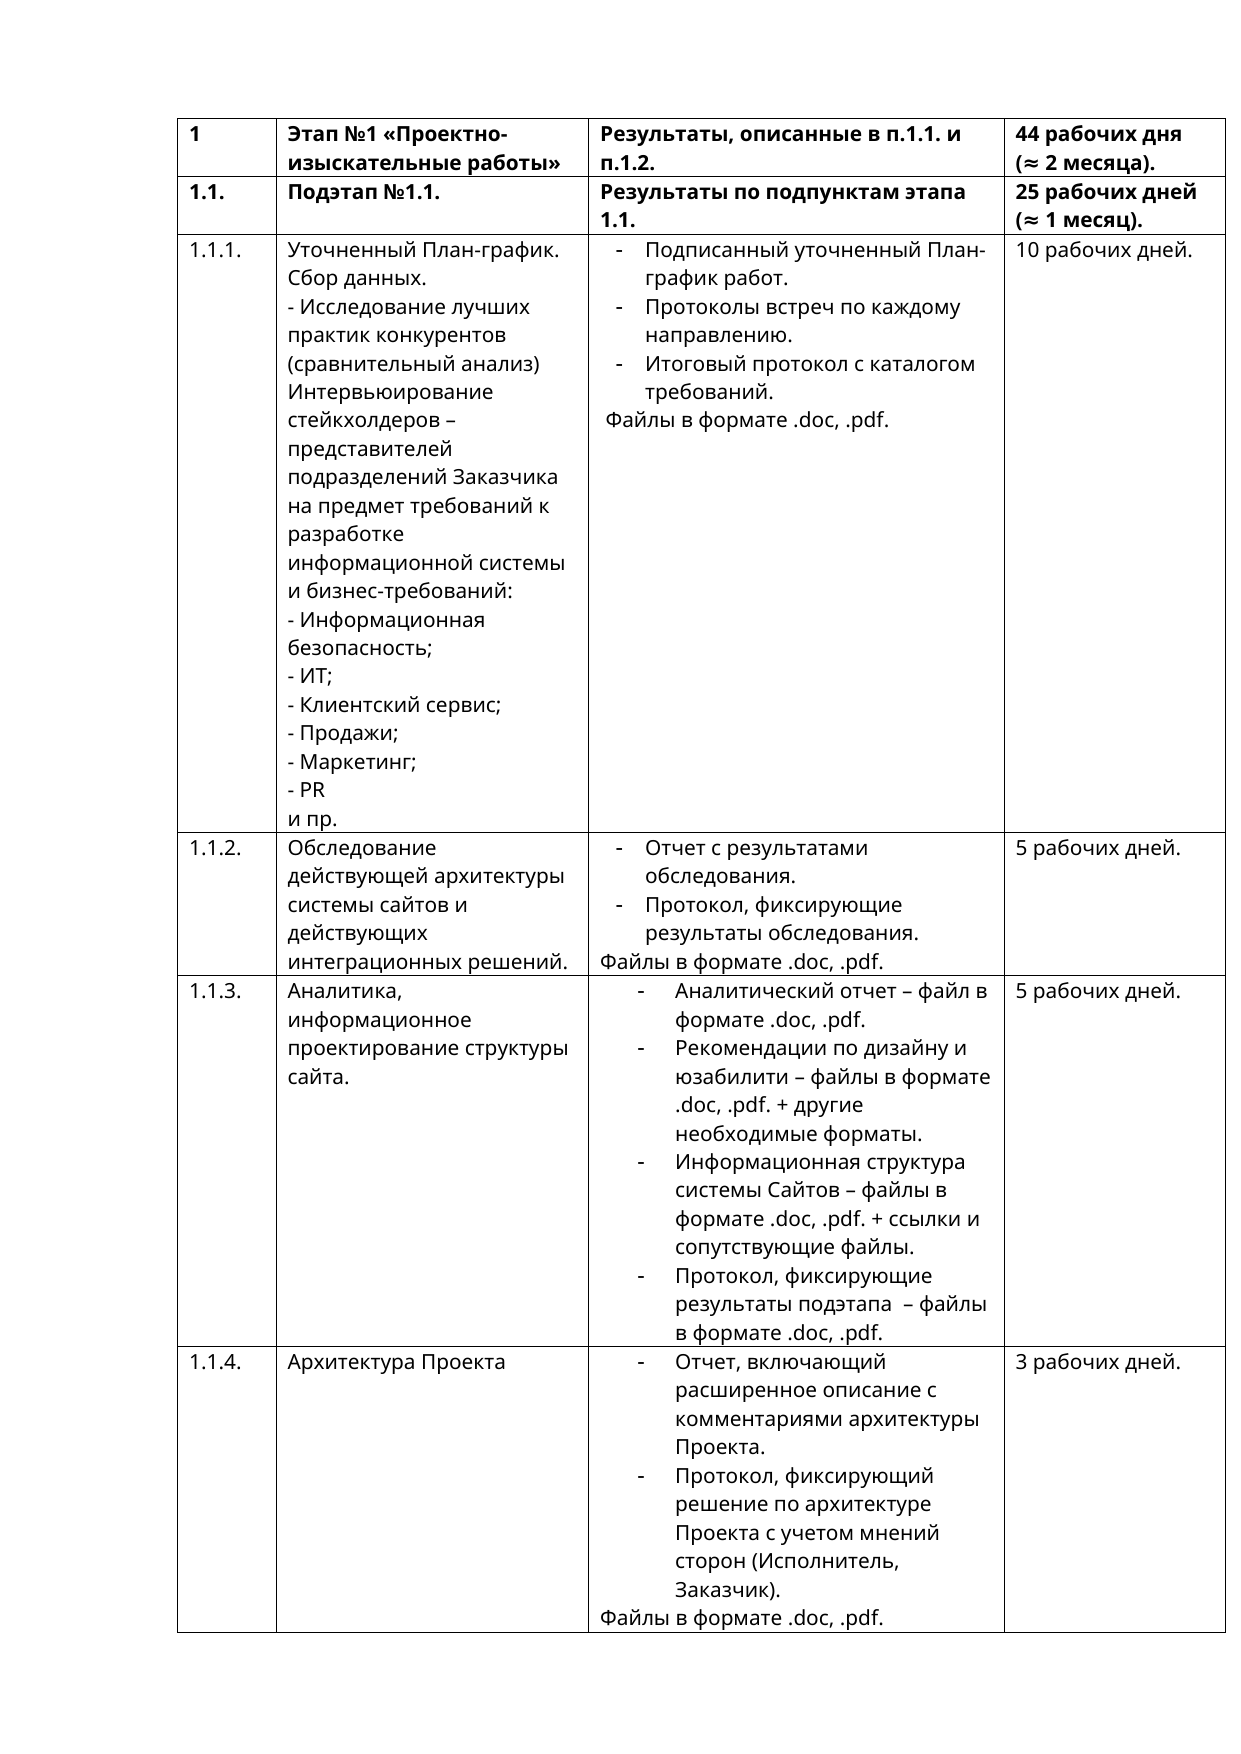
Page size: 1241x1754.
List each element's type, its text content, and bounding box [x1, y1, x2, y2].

table_cell 1.1.1. [178, 235, 276, 832]
table_cell Подписанный уточненный План-график работ. Протоколы встреч по каждому направлению. Итоговый протокол с каталогом требований. Файлы в формате .doc, .pdf. [589, 235, 1004, 832]
table_cell 10 рабочих дней. [1005, 235, 1225, 832]
table_cell 1.1.4. [178, 1347, 276, 1632]
table_cell Аналитический отчет – файл в формате .doc, .pdf. Рекомендации по дизайну и юзабилити – файлы в формате .doc, .pdf. + другие необходимые форматы. Информационная структура системы Сайтов – файлы в формате .doc, .pdf. + ссылки и сопутствующие файлы. Протокол, фиксирующие результаты подэтапа – файлы в формате .doc, .pdf. [589, 976, 1004, 1346]
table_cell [589, 1347, 1004, 1632]
table_cell Уточненный План-график. Сбор данных. - Исследование лучших практик конкурентов (сравнительный анализ) Интервьюирование стейкхолдеров – представителей подразделений Заказчика на предмет требований к разработке информационной системы и бизнес-требований: - Информационная безопасность; - ИТ; - Клиентский сервис; - Продажи; - Маркетинг; - PR и пр. [277, 235, 588, 832]
table_cell 5 рабочих дней. [1005, 976, 1225, 1346]
table_cell 3 рабочих дней. [1005, 1347, 1225, 1632]
table_cell 44 рабочих дня (≈ 2 месяца). [1005, 119, 1225, 176]
table_cell Результаты, описанные в п.1.1. и п.1.2. [589, 119, 1004, 176]
table_cell 25 рабочих дней (≈ 1 месяц). [1005, 177, 1225, 234]
table_cell Аналитика, информационное проектирование структуры сайта. [277, 976, 588, 1346]
table_cell 5 рабочих дней. [1005, 833, 1225, 975]
table_cell 1.1.2. [178, 833, 276, 975]
table_cell 1.1.3. [178, 976, 276, 1346]
table_cell Архитектура Проекта [277, 1347, 588, 1632]
table_cell 1 [178, 119, 276, 176]
table_cell Отчет с результатами обследования. Протокол, фиксирующие результаты обследования. Файлы в формате .doc, .pdf. [589, 833, 1004, 975]
table_cell Обследование действующей архитектуры системы сайтов и действующих интеграционных решений. [277, 833, 588, 975]
table_cell Этап №1 «Проектно-изыскательные работы» [277, 119, 588, 176]
table_cell 1.1. [178, 177, 276, 234]
table_cell Подэтап №1.1. [277, 177, 588, 234]
table_cell Результаты по подпунктам этапа 1.1. [589, 177, 1004, 234]
